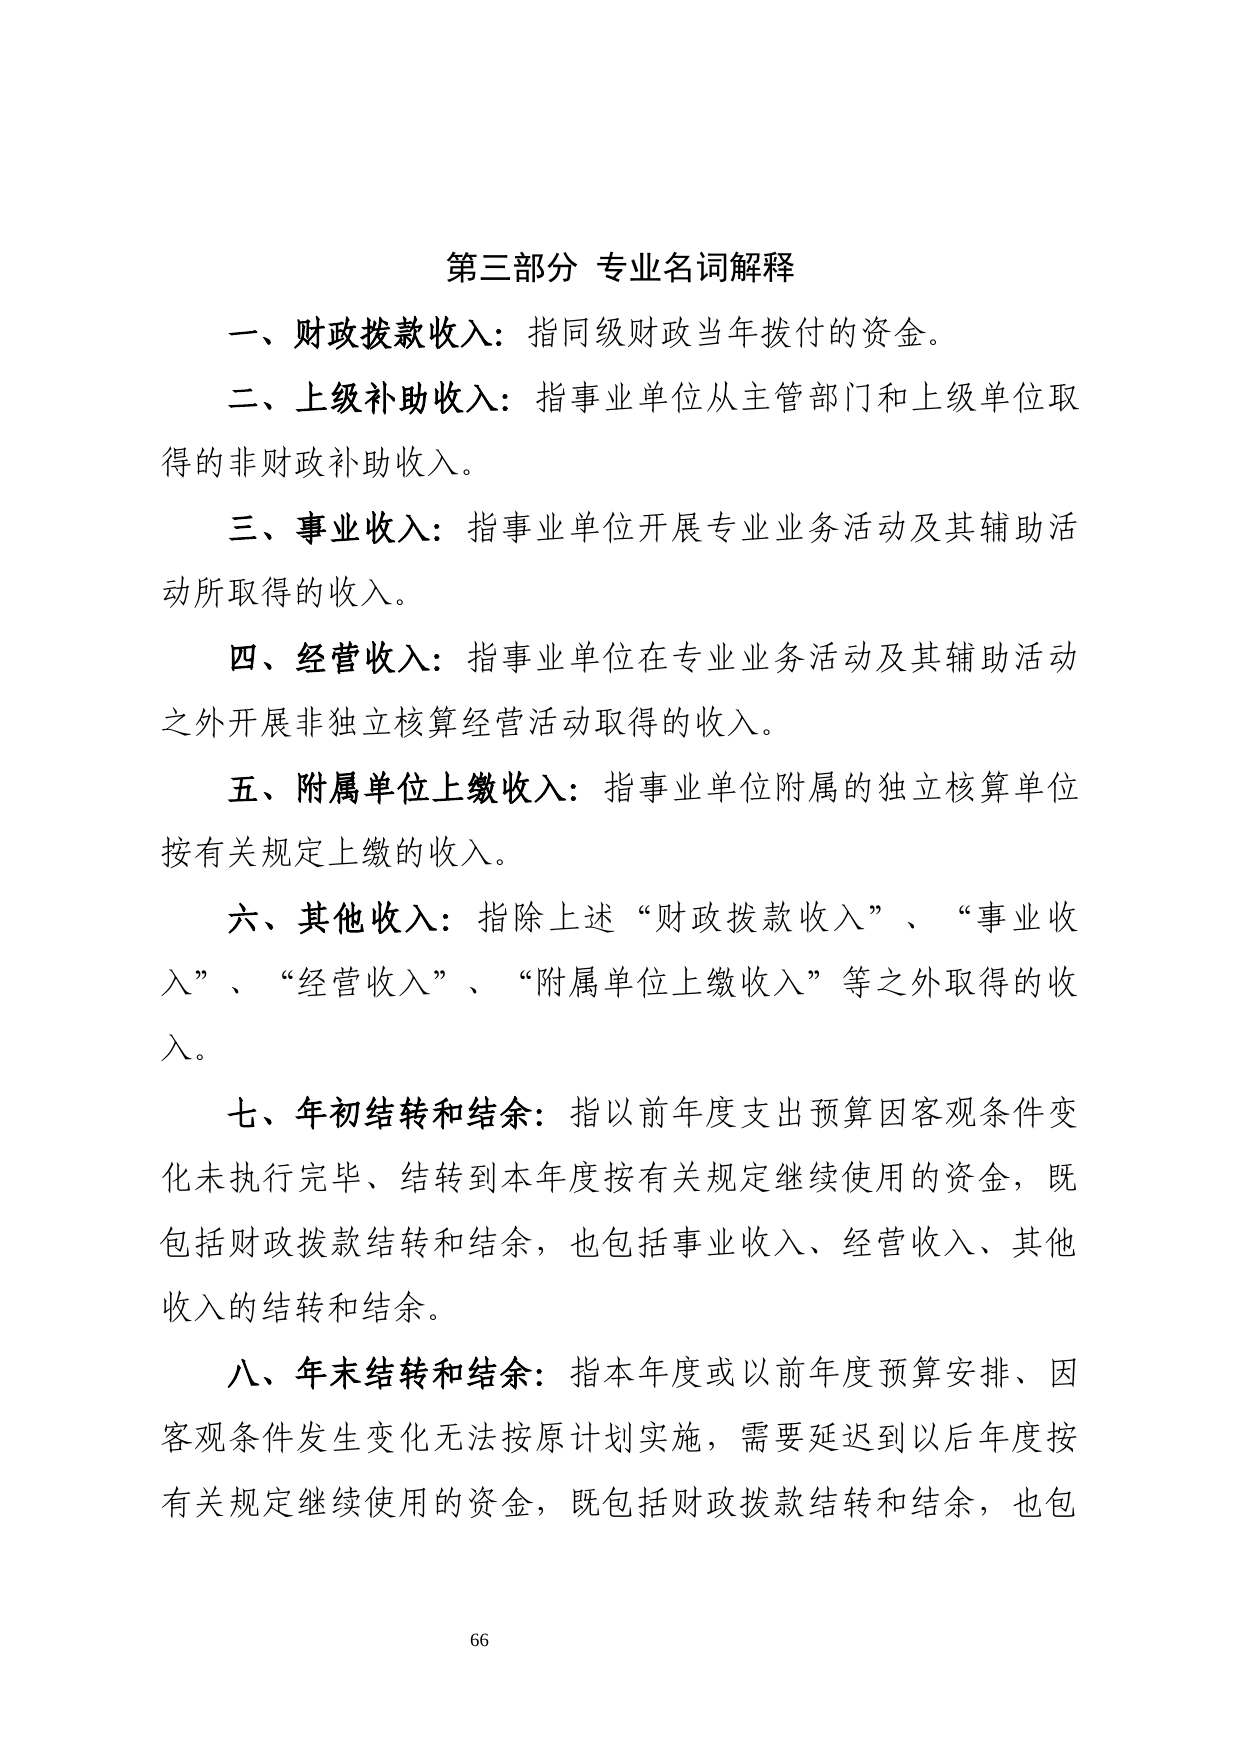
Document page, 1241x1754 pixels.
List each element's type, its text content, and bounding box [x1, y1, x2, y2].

text 七、年初结转和结余：指以前年度支出预算因客观条件变化未执行完毕、结转到本年度按有关规定继续使用的资金，既包括财政拨款结转和结余，也包括事业收入、经营收入、其他收入的结转和结余。 [159, 1078, 1081, 1338]
text 二、上级补助收入：指事业单位从主管部门和上级单位取得的非财政补助收入。 [159, 363, 1081, 493]
text 一、财政拨款收入：指同级财政当年拨付的资金。 [159, 298, 1081, 363]
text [159, 1338, 1081, 1533]
text 三、事业收入：指事业单位开展专业业务活动及其辅助活动所取得的收入。 [159, 493, 1081, 623]
text 四、经营收入：指事业单位在专业业务活动及其辅助活动之外开展非独立核算经营活动取得的收入。 [159, 623, 1081, 753]
text 六、其他收入：指除上述“财政拨款收入”、“事业收入”、“经营收入”、“附属单位上缴收入”等之外取得的收入。 [159, 883, 1081, 1078]
text 第三部分 专业名词解释 [159, 233, 1081, 298]
text 五、附属单位上缴收入：指事业单位附属的独立核算单位按有关规定上缴的收入。 [159, 753, 1081, 883]
